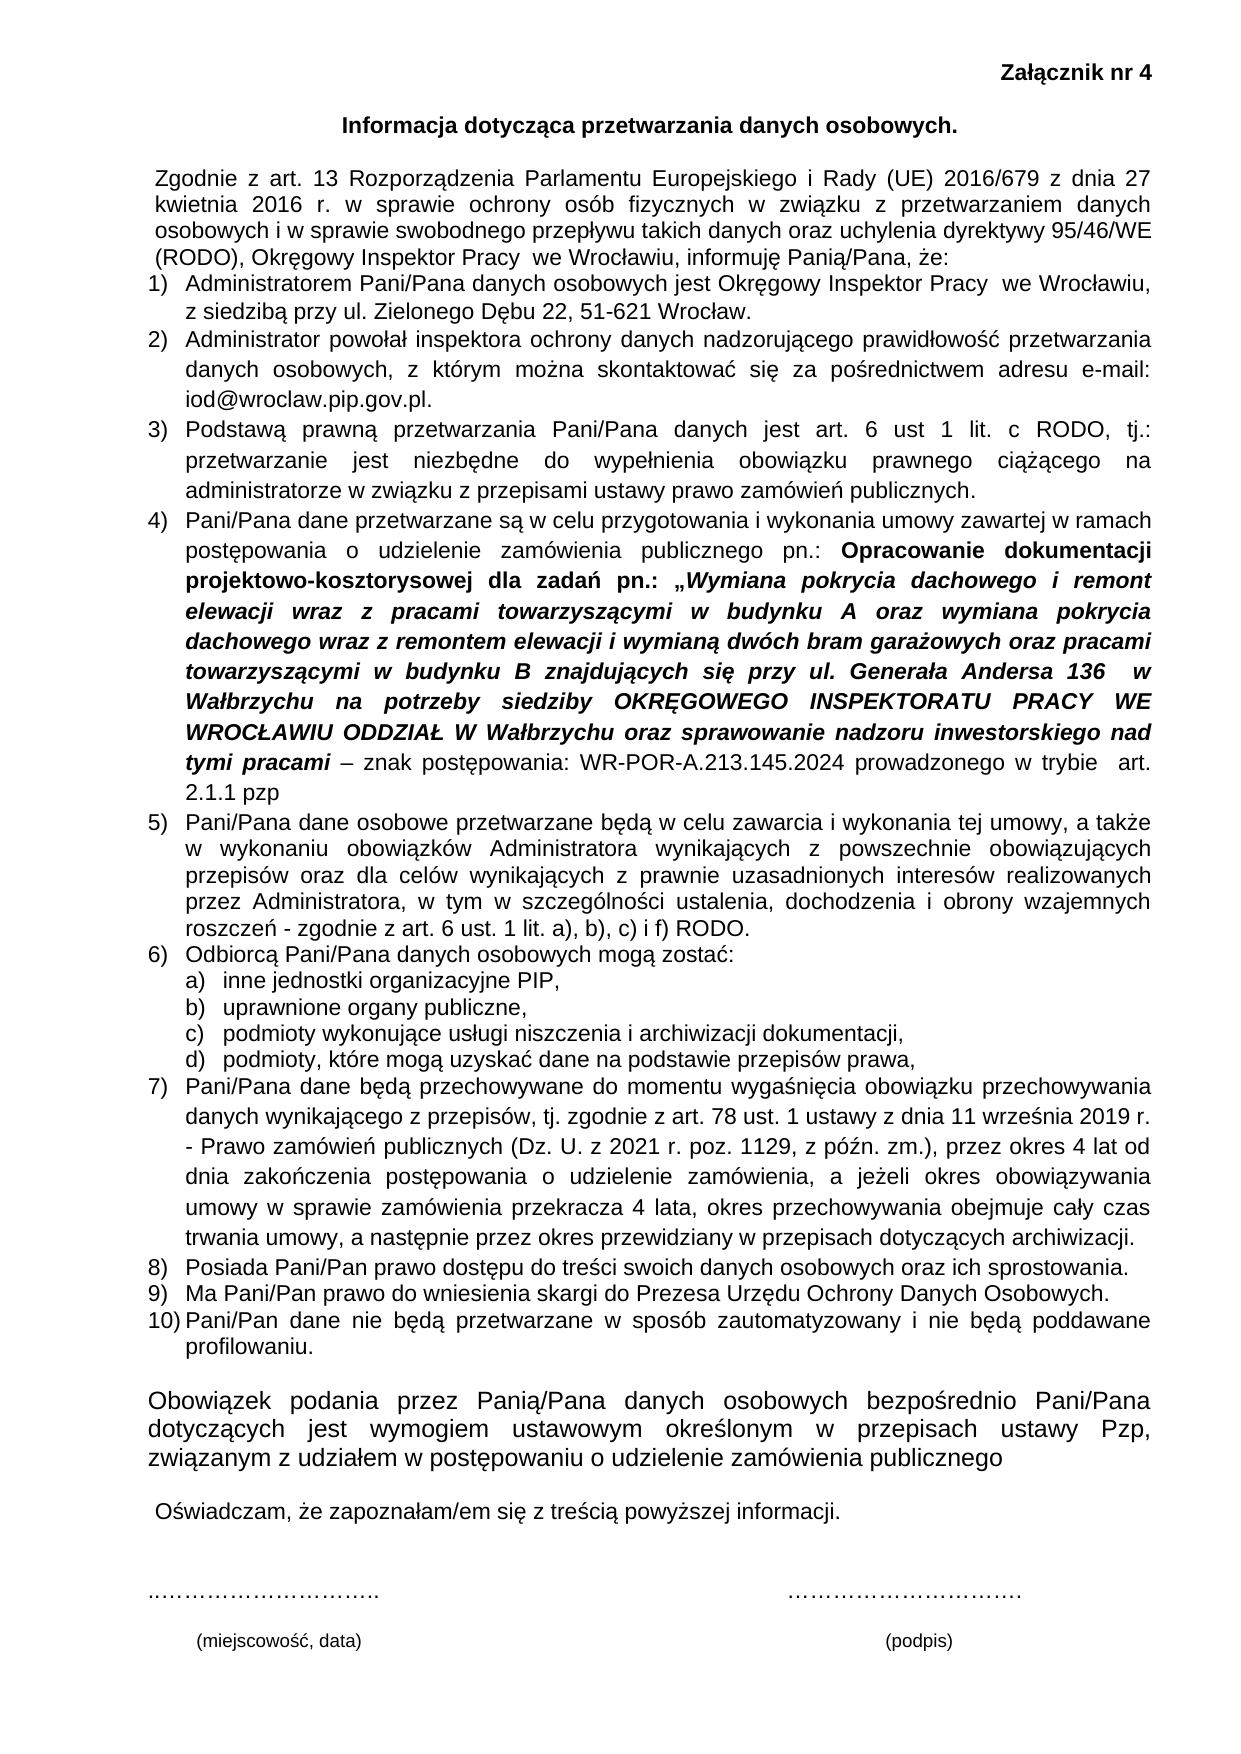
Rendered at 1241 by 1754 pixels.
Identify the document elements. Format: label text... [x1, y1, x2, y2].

list Pani/Pana dane osobowe przetwarzane będą w celu zawarcia i wykonania tej umowy, a także w wykonaniu obowiązków Administratora wynikających z powszechnie obowiązujących przepisów oraz dla celów wynikających z prawnie uzasadnionych interesów realizowanych przez Administratora, w tym w szczególności ustalenia, dochodzenia i obrony wzajemnych roszczeń - zgodnie z art. 6 ust. 1 lit. a), b), c) i f) RODO. [148, 809, 1152, 941]
list Pani/Pana dane przetwarzane są w celu przygotowania i wykonania umowy zawartej w ramach postępowania o udzielenie zamówienia publicznego pn.: Opracowanie dokumentacji projektowo-kosztorysowej dla zadań pn.: „Wymiana pokrycia dachowego i remont elewacji wraz z pracami towarzyszącymi w budynku A oraz wymiana pokrycia dachowego wraz z remontem elewacji i wymianą dwóch bram garażowych oraz pracami towarzyszącymi w budynku B znajdujących się przy ul. Generała Andersa 136 w Wałbrzychu na potrzeby siedziby OKRĘGOWEGO INSPEKTORATU PRACY WE WROCŁAWIU ODDZIAŁ W Wałbrzychu oraz sprawowanie nadzoru inwestorskiego nad tymi pracami – znak postępowania: WR-POR-A.213.145.2024 prowadzonego w trybie art. 2.1.1 pzp [148, 507, 1152, 805]
list Odbiorcą Pani/Pana danych osobowych mogą zostać: [148, 941, 1152, 967]
list podmioty wykonujące usługi niszczenia i archiwizacji dokumentacji, [185, 1020, 1152, 1046]
text Obowiązek podania przez Panią/Pana danych osobowych bezpośrednio Pani/Pana dotyczących jest wymogiem ustawowym określonym w przepisach ustawy Pzp, związanym z udziałem w postępowaniu o udzielenie zamówienia publicznego [148, 1386, 1152, 1472]
list Pani/Pan dane nie będą przetwarzane w sposób zautomatyzowany i nie będą poddawane profilowaniu. [148, 1307, 1152, 1359]
list Pani/Pana dane będą przechowywane do momentu wygaśnięcia obowiązku przechowywania danych wynikającego z przepisów, tj. zgodnie z art. 78 ust. 1 ustawy z dnia 11 września 2019 r. - Prawo zamówień publicznych (Dz. U. z 2021 r. poz. 1129, z późn. zm.), przez okres 4 lat od dnia zakończenia postępowania o udzielenie zamówienia, a jeżeli okres obowiązywania umowy w sprawie zamówienia przekracza 4 lata, okres przechowywania obejmuje cały czas trwania umowy, a następnie przez okres przewidziany w przepisach dotyczących archiwizacji. [148, 1073, 1152, 1250]
text Oświadczam, że zapoznałam/em się z treścią powyższej informacji. [154, 1498, 1152, 1524]
list inne jednostki organizacyjne PIP, [185, 967, 1152, 993]
list Ma Pani/Pan prawo do wniesienia skargi do Prezesa Urzędu Ochrony Danych Osobowych. [148, 1280, 1152, 1307]
text Informacja dotycząca przetwarzania danych osobowych. [148, 112, 1152, 138]
list Administrator powołał inspektora ochrony danych nadzorującego prawidłowość przetwarzania danych osobowych, z którym można skontaktować się za pośrednictwem adresu e-mail: iod@wroclaw.pip.gov.pl. [148, 326, 1152, 412]
list podmioty, które mogą uzyskać dane na podstawie przepisów prawa, [185, 1046, 1152, 1073]
list Podstawą prawną przetwarzania Pani/Pana danych jest art. 6 ust 1 lit. c RODO, tj.: przetwarzanie jest niezbędne do wypełnienia obowiązku prawnego ciążącego na administratorze w związku z przepisami ustawy prawo zamówień publicznych. [148, 416, 1152, 503]
text ..……………………….. …………………………. [148, 1577, 1152, 1604]
list Posiada Pani/Pan prawo dostępu do treści swoich danych osobowych oraz ich sprostowania. [148, 1254, 1152, 1280]
list uprawnione organy publiczne, [185, 993, 1152, 1020]
text (miejscowość, data) (podpis) [154, 1630, 1152, 1652]
text Zgodnie z art. 13 Rozporządzenia Parlamentu Europejskiego i Rady (UE) 2016/679 z dnia 27 kwietnia 2016 r. w sprawie ochrony osób fizycznych w związku z przetwarzaniem danych osobowych i w sprawie swobodnego przepływu takich danych oraz uchylenia dyrektywy 95/46/WE (RODO), Okręgowy Inspektor Pracy we Wrocławiu, informuję Panią/Pana, że: [154, 164, 1152, 270]
list Administratorem Pani/Pana danych osobowych jest Okręgowy Inspektor Pracy we Wrocławiu, z siedzibą przy ul. Zielonego Dębu 22, 51-621 Wrocław. [148, 270, 1152, 324]
text Załącznik nr 4 [148, 59, 1152, 85]
